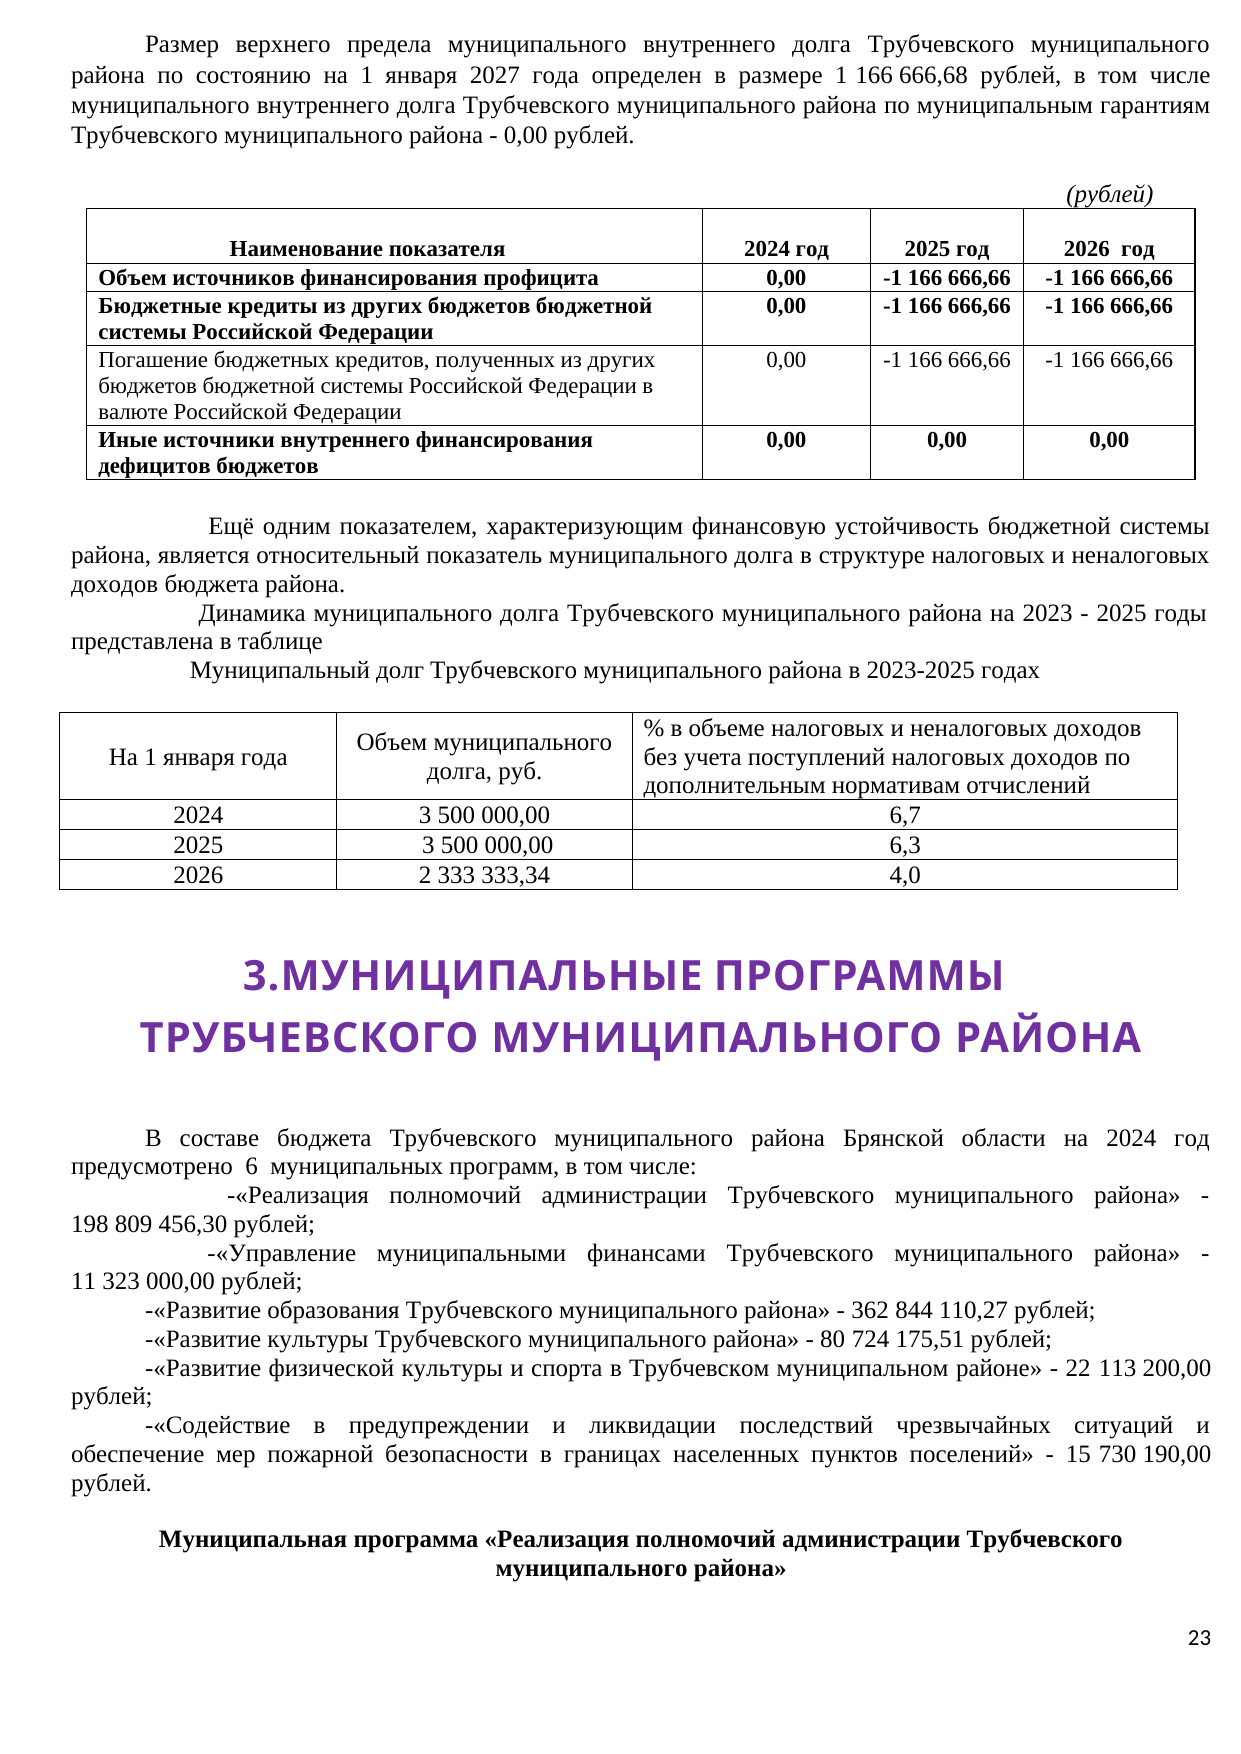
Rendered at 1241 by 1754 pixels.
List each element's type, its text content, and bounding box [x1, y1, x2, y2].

text (рублей) [71, 179, 1211, 207]
table_cell -1 166 666,66 [871, 264, 1023, 291]
text -«Развитие образования Трубчевского муниципального района» - 362 844 110,27 рублей; [71, 1295, 1211, 1324]
table_cell -1 166 666,66 [1024, 346, 1194, 425]
table_cell 4,0 [633, 860, 1177, 889]
table_cell Погашение бюджетных кредитов, полученных из других бюджетов бюджетной системы Российской Федерации в валюте Российской Федерации [87, 346, 702, 425]
table_cell 0,00 [703, 264, 870, 291]
table_cell Бюджетные кредиты из других бюджетов бюджетной системы Российской Федерации [87, 292, 702, 345]
table_cell 3 500 000,00 [337, 800, 632, 829]
table_cell 2 333 333,34 [337, 860, 632, 889]
table_cell -1 166 666,66 [1024, 264, 1194, 291]
table_cell 0,00 [703, 426, 870, 478]
table_cell 0,00 [703, 346, 870, 425]
table_cell 2024 [60, 800, 336, 829]
table_cell 3 500 000,00 [337, 830, 632, 859]
table_cell 2025 [60, 830, 336, 859]
text -«Развитие культуры Трубчевского муниципального района» - 80 724 175,51 рублей; [71, 1324, 1211, 1353]
table_header 2024 год [703, 209, 870, 263]
table_cell 0,00 [1024, 426, 1194, 478]
table_header 2026 год [1024, 209, 1194, 263]
table_cell Объем источников финансирования профицита [87, 264, 702, 291]
text Размер верхнего предела муниципального внутреннего долга Трубчевского муниципального района по состоянию на 1 января 2027 года определен в размере 1 166 666,68 рублей, в том числе муниципального внутреннего долга Трубчевского муниципального района по муниципальным гарантиям Трубчевского муниципального района - 0,00 рублей. [71, 29, 1211, 149]
text -«Управление муниципальными финансами Трубчевского муниципального района» - 11 323 000,00 рублей; [71, 1238, 1211, 1295]
table_cell 6,7 [633, 800, 1177, 829]
text 3.МУНИЦИПАЛЬНЫЕ ПРОГРАММЫ [183, 946, 1211, 1002]
text В составе бюджета Трубчевского муниципального района Брянской области на 2024 год предусмотрено 6 муниципальных программ, в том числе: [71, 1123, 1211, 1180]
text Муниципальный долг Трубчевского муниципального района в 2023-2025 годах [71, 655, 1211, 684]
table_cell 6,3 [633, 830, 1177, 859]
text ТРУБЧЕВСКОГО МУНИЦИПАЛЬНОГО РАЙОНА [71, 1008, 1211, 1065]
table_header % в объеме налоговых и неналоговых доходов без учета поступлений налоговых доходов по дополнительным нормативам отчислений [633, 713, 1177, 799]
table_header На 1 января года [60, 713, 336, 799]
text -«Реализация полномочий администрации Трубчевского муниципального района» - 198 809 456,30 рублей; [71, 1180, 1211, 1238]
text Муниципальная программа «Реализация полномочий администрации Трубчевского муниципального района» [71, 1524, 1211, 1582]
table_cell 2026 [60, 860, 336, 889]
text -«Содействие в предупреждении и ликвидации последствий чрезвычайных ситуаций и обеспечение мер пожарной безопасности в границах населенных пунктов поселений» - 15 730 190,00 рублей. [71, 1410, 1211, 1496]
table_header 2025 год [871, 209, 1023, 263]
text Ещё одним показателем, характеризующим финансовую устойчивость бюджетной системы района, является относительный показатель муниципального долга в структуре налоговых и неналоговых доходов бюджета района. [71, 511, 1211, 598]
text Динамика муниципального долга Трубчевского муниципального района на 2023 - 2025 годы представлена в таблице [71, 598, 1208, 655]
table_cell -1 166 666,66 [871, 346, 1023, 425]
table_cell 0,00 [871, 426, 1023, 478]
table_header Объем муниципального долга, руб. [337, 713, 632, 799]
table_cell -1 166 666,66 [1024, 292, 1194, 345]
text -«Развитие физической культуры и спорта в Трубчевском муниципальном районе» - 22 113 200,00 рублей; [71, 1353, 1211, 1410]
table_cell 0,00 [703, 292, 870, 345]
table_cell -1 166 666,66 [871, 292, 1023, 345]
table_cell Иные источники внутреннего финансирования дефицитов бюджетов [87, 426, 702, 478]
table_header Наименование показателя [87, 209, 702, 263]
